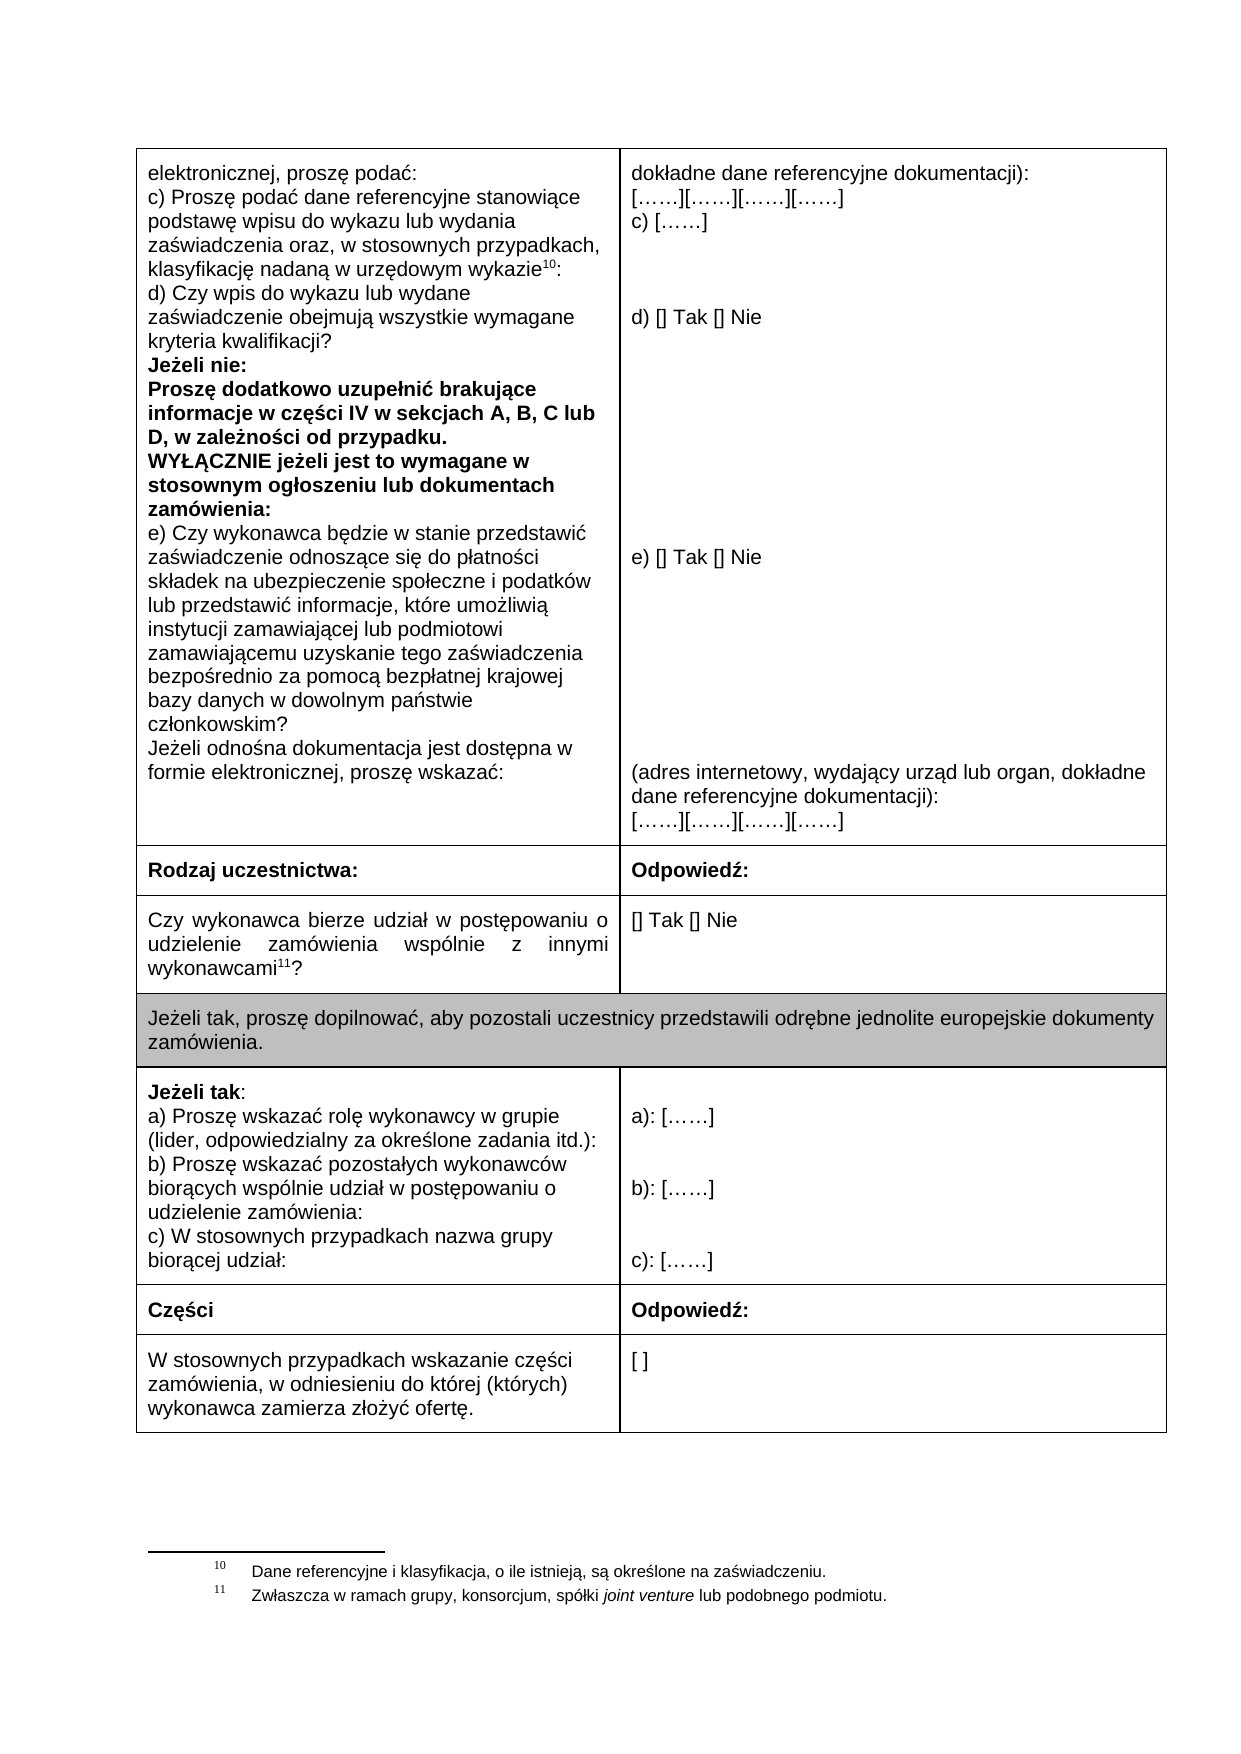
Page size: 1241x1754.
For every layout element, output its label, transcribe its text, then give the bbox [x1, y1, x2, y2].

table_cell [621, 149, 1166, 844]
table_cell Jeżeli tak: a) Proszę wskazać rolę wykonawcy w grupie (lider, odpowiedzialny za określone zadania itd.): b) Proszę wskazać pozostałych wykonawców biorących wspólnie udział w postępowaniu o udzielenie zamówienia: c) W stosownych przypadkach nazwa grupy biorącej udział: [137, 1068, 619, 1284]
table_cell Czy wykonawca bierze udział w postępowaniu o udzielenie zamówienia wspólnie z innymi wykonawcami? [137, 896, 619, 992]
table_cell Części [137, 1285, 619, 1334]
table_cell Rodzaj uczestnictwa: [137, 846, 619, 894]
table_cell a): [……] b): [……] c): [……] [621, 1068, 1166, 1284]
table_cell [137, 149, 619, 844]
table_cell Odpowiedź: [621, 1285, 1166, 1334]
table_cell Odpowiedź: [621, 846, 1166, 894]
table_cell [ ] [621, 1335, 1166, 1432]
table_cell Jeżeli tak, proszę dopilnować, aby pozostali uczestnicy przedstawili odrębne jednolite europejskie dokumenty zamówienia. [137, 994, 1166, 1066]
table_cell W stosownych przypadkach wskazanie części zamówienia, w odniesieniu do której (których) wykonawca zamierza złożyć ofertę. [137, 1335, 619, 1432]
table_cell [] Tak [] Nie [621, 896, 1166, 992]
